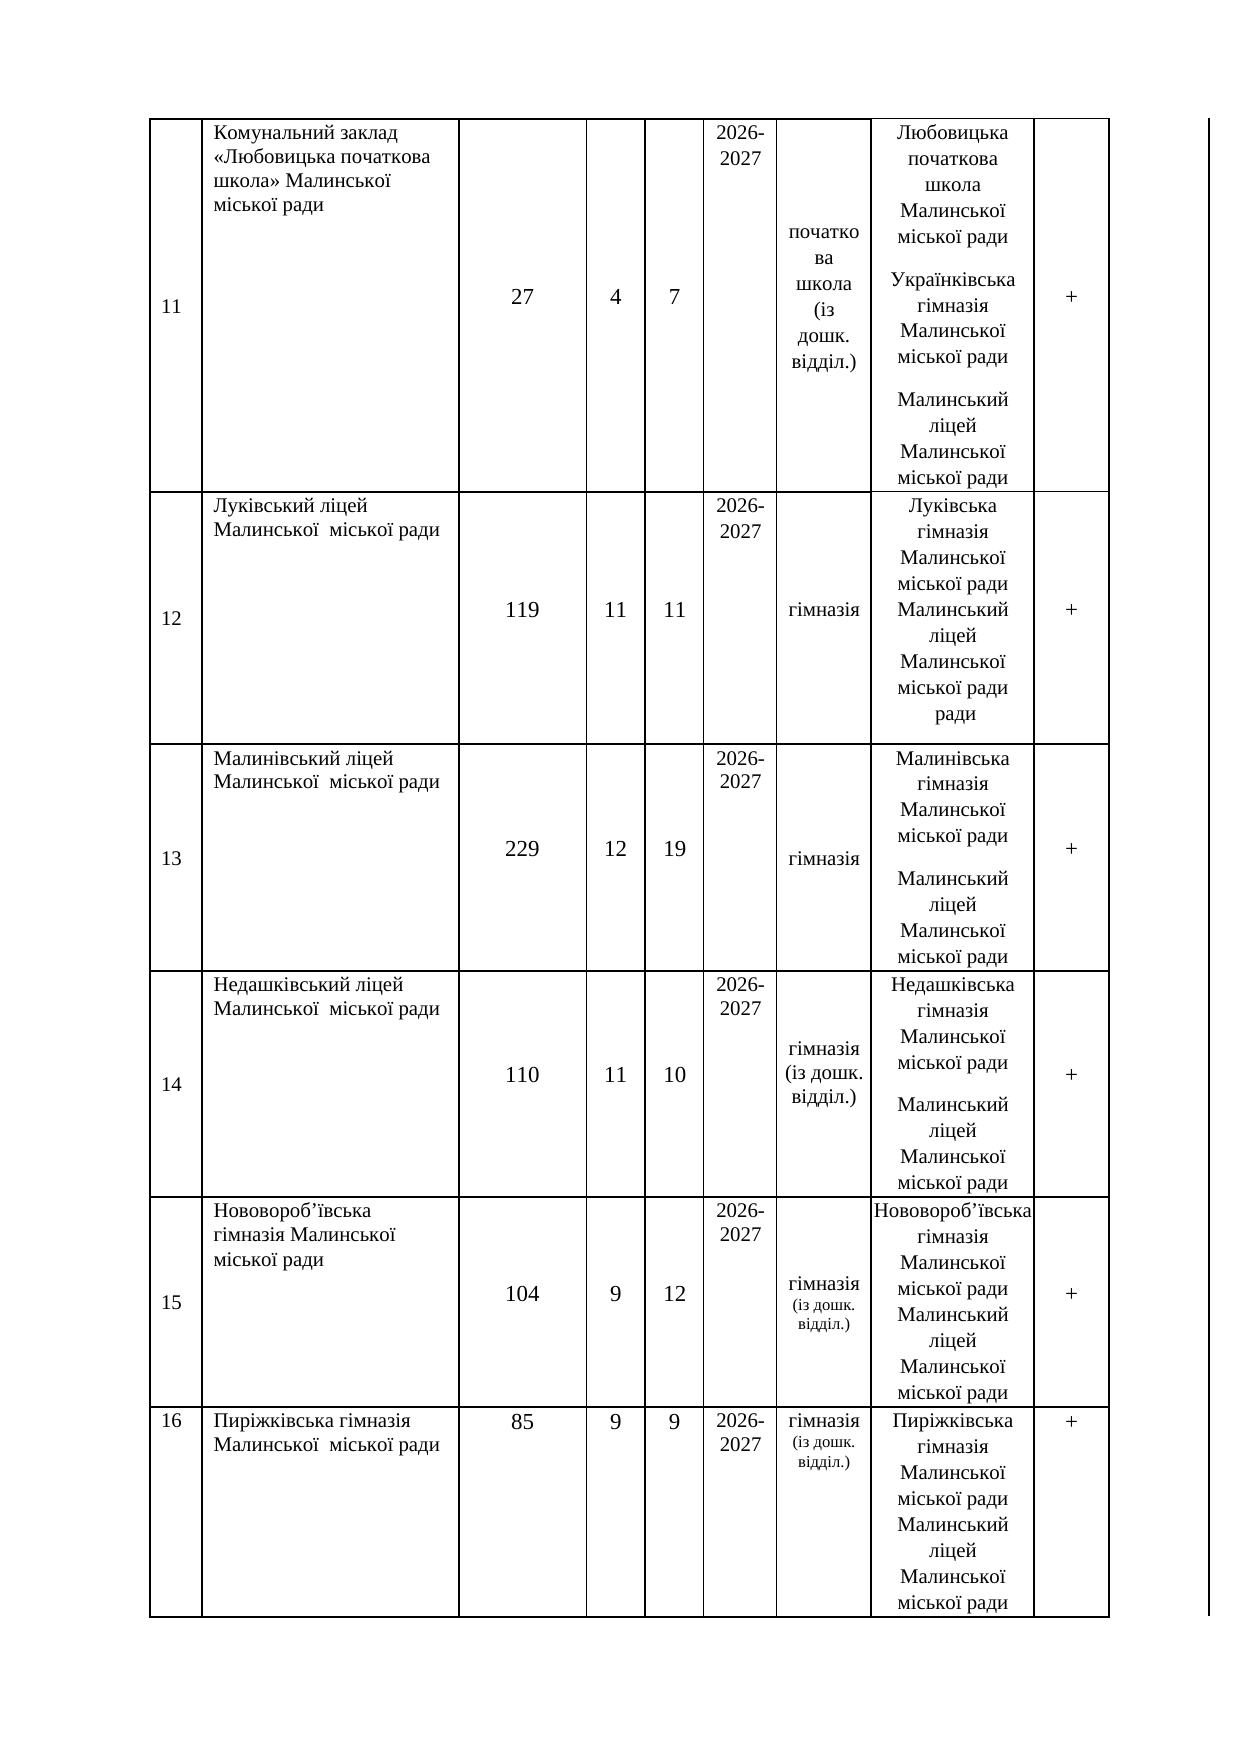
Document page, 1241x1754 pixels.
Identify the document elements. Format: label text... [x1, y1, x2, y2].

table_cell 19 [646, 745, 703, 970]
table_cell 9 [587, 1198, 644, 1406]
table_cell Малинівська гімназія Малинської міської ради Малинський ліцей Малинської міської ради [872, 745, 1033, 970]
table_cell 104 [460, 1198, 586, 1406]
table_cell 9 [587, 1408, 644, 1616]
table_cell 85 [460, 1408, 586, 1616]
table_cell гімназія [777, 745, 870, 970]
table_cell + [1035, 119, 1108, 491]
table_cell Луківська гімназія Малинської міської ради Малинський ліцей Малинської міської ради ради [872, 492, 1033, 743]
table_cell 13 [151, 745, 201, 970]
table_cell 2026-2027 [704, 745, 776, 970]
table_cell 7 [646, 120, 703, 491]
table_cell 12 [151, 493, 201, 743]
table_cell 27 [460, 120, 586, 491]
table_cell 4 [587, 120, 644, 491]
table_cell 2026-2027 [704, 1198, 776, 1406]
table_cell 11 [587, 493, 644, 743]
table_cell 14 [151, 972, 201, 1196]
table_cell Нововороб’ївська гімназія Малинської міської ради [203, 1198, 458, 1406]
table_cell гімназія (із дошк. відділ.) [777, 972, 870, 1196]
table_cell 2026-2027 [704, 493, 776, 743]
table_cell 2026-2027 [704, 972, 776, 1196]
table_cell + [1035, 1408, 1108, 1616]
table_cell Нововороб’ївська гімназія Малинської міської ради Малинський ліцей Малинської міської ради [872, 1198, 1033, 1406]
table_cell 9 [646, 1408, 703, 1616]
table_cell початкова школа (із дошк. відділ.) [777, 120, 870, 491]
table_cell гімназія (із дошк. відділ.) [777, 1198, 870, 1406]
table_cell 110 [460, 972, 586, 1196]
table_cell 10 [646, 972, 703, 1196]
table_cell + [1035, 745, 1108, 970]
table_cell 119 [460, 493, 586, 743]
table_cell Луківський ліцей Малинської міської ради [203, 493, 458, 743]
table_cell Малинівський ліцей Малинської міської ради [203, 745, 458, 970]
table_cell 2026-2027 [704, 1408, 776, 1616]
table_cell + [1035, 492, 1108, 743]
table_cell 229 [460, 745, 586, 970]
table_cell Пиріжківська гімназія Малинської міської ради Малинський ліцей Малинської міської ради [872, 1408, 1033, 1616]
table_cell Любовицька початкова школа Малинської міської ради Українківська гімназія Малинської міської ради Малинський ліцей Малинської міської ради [872, 119, 1033, 491]
table_cell + [1035, 1198, 1108, 1406]
table_cell Недашківський ліцей Малинської міської ради [203, 972, 458, 1196]
table_cell 15 [151, 1198, 201, 1406]
table_cell 11 [646, 493, 703, 743]
table_cell 11 [587, 972, 644, 1196]
table_cell гімназія (із дошк. відділ.) [777, 1408, 870, 1616]
table_cell 12 [646, 1198, 703, 1406]
table_cell Пиріжківська гімназія Малинської міської ради [203, 1408, 458, 1616]
table_cell 11 [151, 120, 201, 491]
table_cell гімназія [777, 493, 870, 743]
table_cell 2026-2027 [704, 120, 776, 491]
table_cell 16 [151, 1408, 201, 1616]
table_cell Комунальний заклад «Любовицька початкова школа» Малинської міської ради [203, 120, 458, 491]
table_cell 12 [587, 745, 644, 970]
table_cell + [1035, 972, 1108, 1196]
table_cell Недашківська гімназія Малинської міської ради Малинський ліцей Малинської міської ради [872, 972, 1033, 1196]
